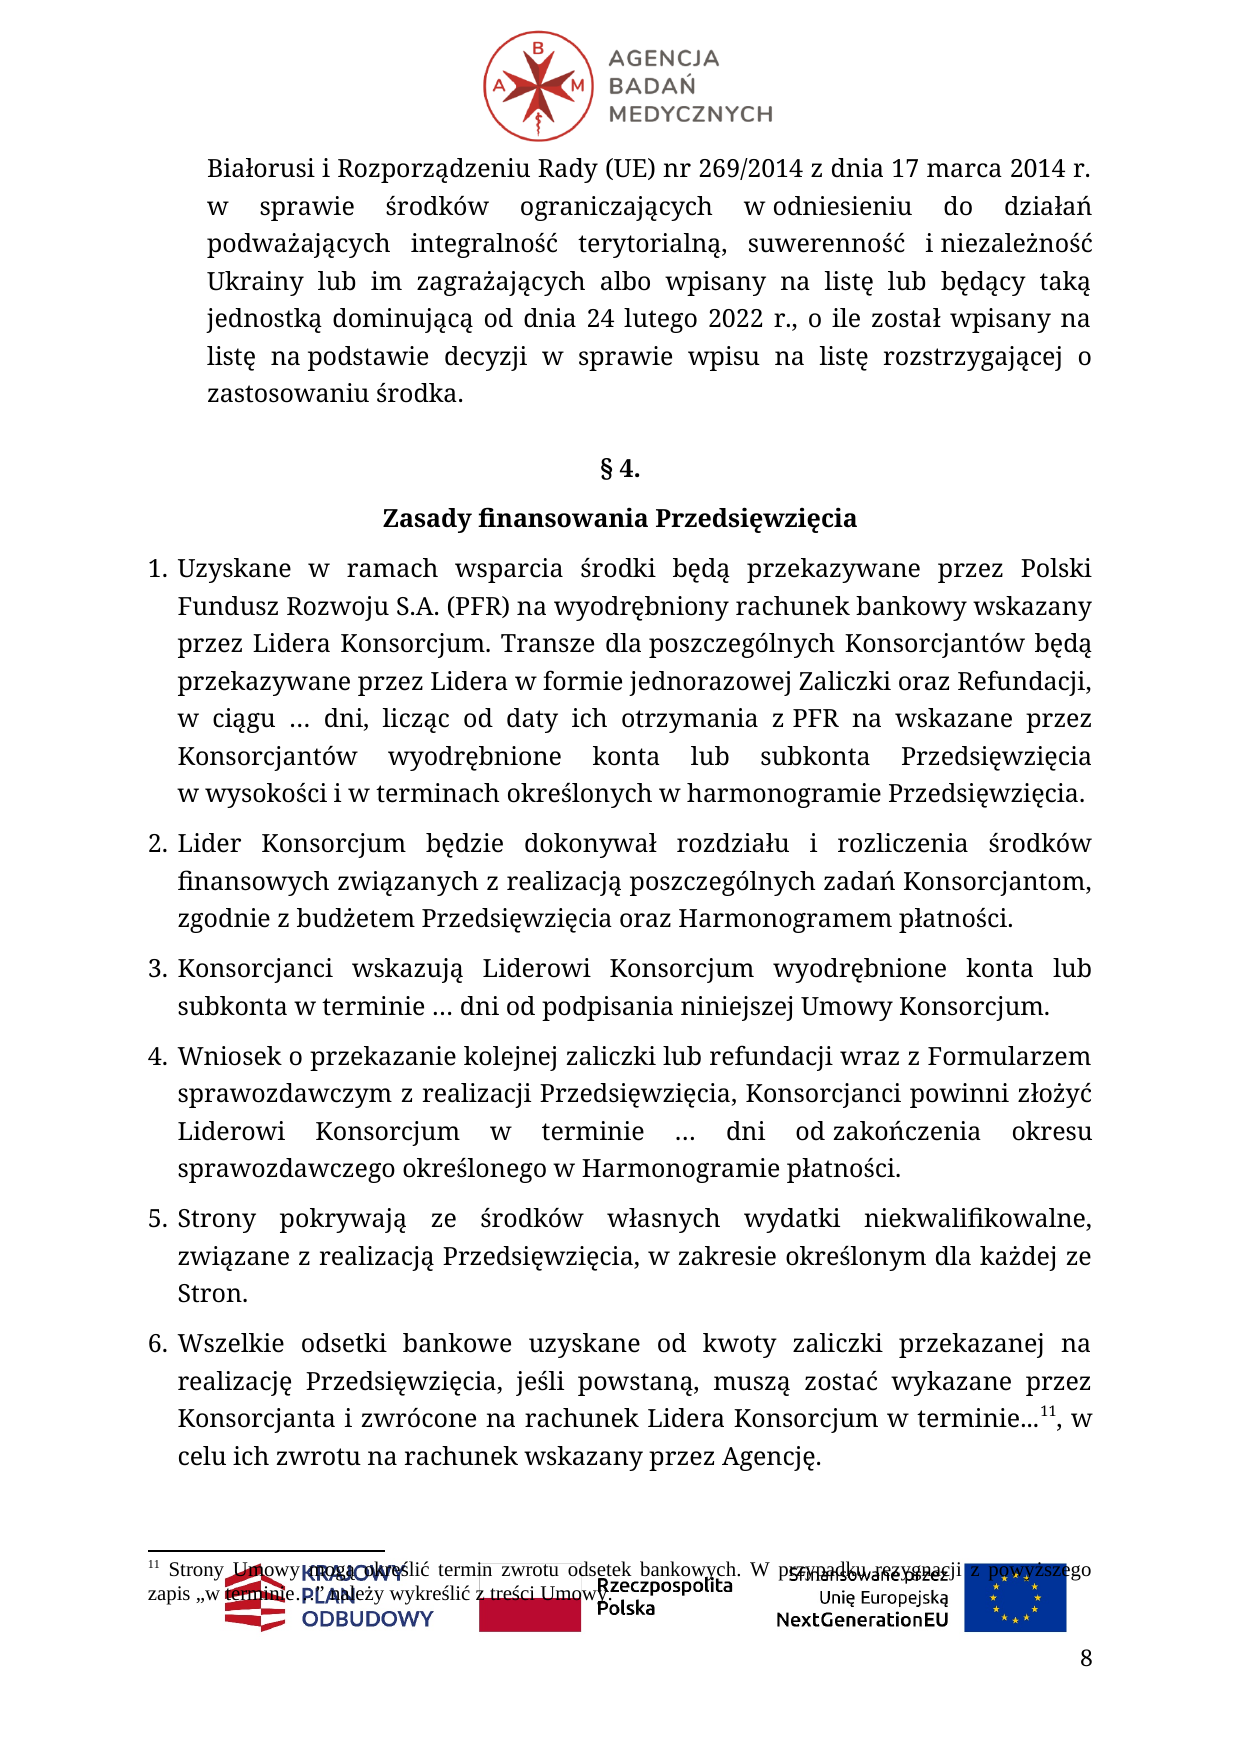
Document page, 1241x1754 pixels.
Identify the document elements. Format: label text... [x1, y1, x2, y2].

list Wniosek o przekazanie kolejnej zaliczki lub refundacji wraz z Formularzem sprawozdawczym z realizacji Przedsięwzięcia, Konsorcjanci powinni złożyć Liderowi Konsorcjum w terminie … dni od zakończenia okresu sprawozdawczego określonego w Harmonogramie płatności. [148, 1035, 1093, 1185]
picture [202, 1540, 1089, 1655]
subtitle § 4. [148, 448, 1093, 485]
list Lider Konsorcjum będzie dokonywał rozdziału i rozliczenia środków finansowych związanych z realizacją poszczególnych zadań Konsorcjantom, zgodnie z budżetem Przedsięwzięcia oraz Harmonogramem płatności. [148, 823, 1093, 935]
list Wszelkie odsetki bankowe uzyskane od kwoty zaliczki przekazanej na realizację Przedsięwzięcia, jeśli powstaną, muszą zostać wykazane przez Konsorcjanta i zwrócone na rachunek Lidera Konsorcjum w terminie..., w celu ich zwrotu na rachunek wskazany przez Agencję. [148, 1323, 1093, 1473]
list Uzyskane w ramach wsparcia środki będą przekazywane przez Polski Fundusz Rozwoju S.A. (PFR) na wyodrębniony rachunek bankowy wskazany przez Lidera Konsorcjum. Transze dla poszczególnych Konsorcjantów będą przekazywane przez Lidera w formie jednorazowej Zaliczki oraz Refundacji, w ciągu … dni, licząc od daty ich otrzymania z PFR na wskazane przez Konsorcjantów wyodrębnione konta lub subkonta Przedsięwzięcia w wysokości i w terminach określonych w harmonogramie Przedsięwzięcia. [148, 548, 1093, 810]
list Konsorcjanci wskazują Liderowi Konsorcjum wyodrębnione konta lub subkonta w terminie … dni od podpisania niniejszej Umowy Konsorcjum. [148, 948, 1093, 1023]
picture [471, 18, 781, 148]
subtitle Zasady finansowania Przedsięwzięcia [148, 498, 1093, 535]
list Strony pokrywają ze środków własnych wydatki niekwalifikowalne, związane z realizacją Przedsięwzięcia, w zakresie określonym dla każdej ze Stron. [148, 1198, 1093, 1310]
